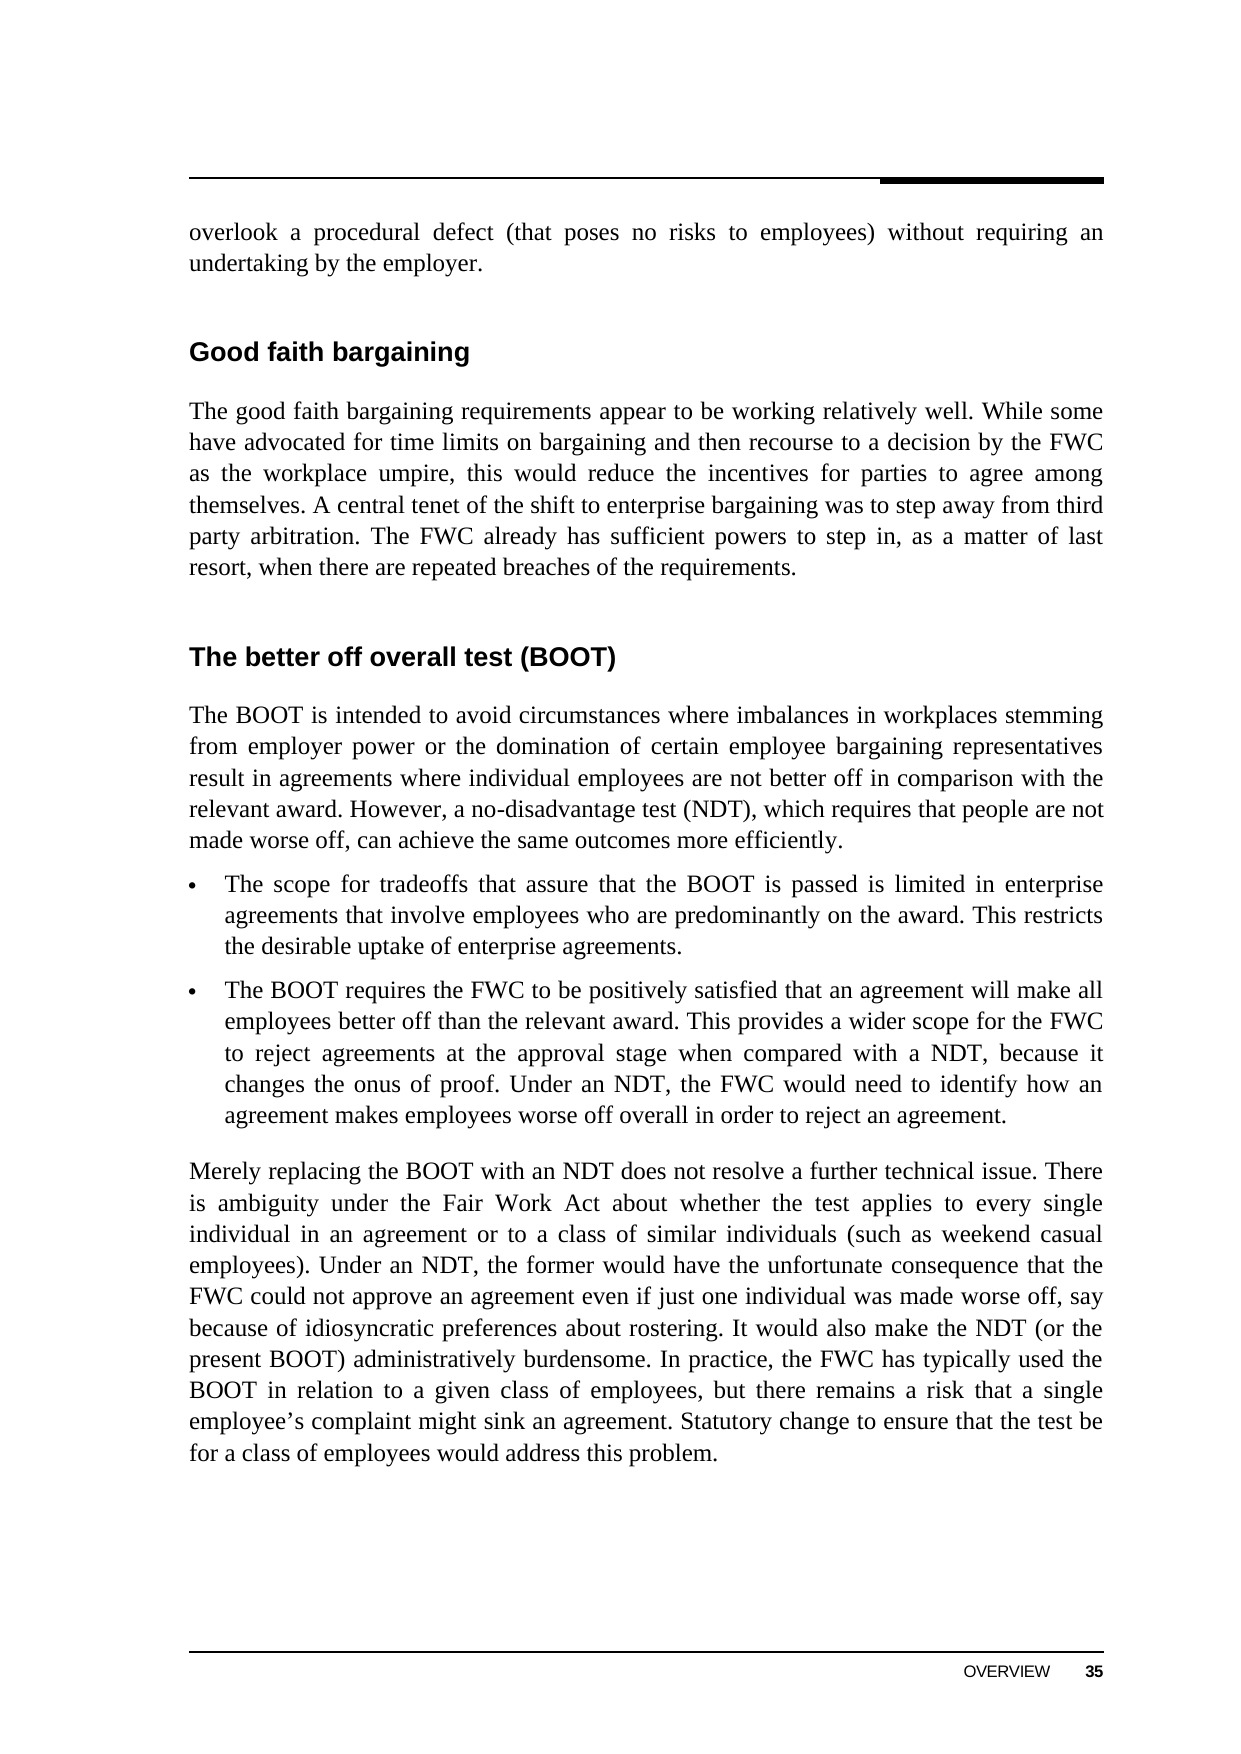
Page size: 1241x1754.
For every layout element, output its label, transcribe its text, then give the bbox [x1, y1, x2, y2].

text Merely replacing the BOOT with an NDT does not resolve a further technical issue. There is ambiguity under the Fair Work Act about whether the test applies to every single individual in an agreement or to a class of similar individuals (such as weekend casual employees). Under an NDT, the former would have the unfortunate consequence that the FWC could not approve an agreement even if just one individual was made worse off, say because of idiosyncratic preferences about rostering. It would also make the NDT (or the present BOOT) administratively burdensome. In practice, the FWC has typically used the BOOT in relation to a given class of employees, but there remains a risk that a single employee’s complaint might sink an agreement. Statutory change to ensure that the test be for a class of employees would address this problem. [189, 1154, 1104, 1466]
subtitle Good faith bargaining [189, 335, 1104, 368]
list The scope for tradeoffs that assure that the BOOT is passed is limited in enterprise agreements that involve employees who are predominantly on the award. This restricts the desirable uptake of enterprise agreements. [189, 866, 1104, 960]
text The BOOT is intended to avoid circumstances where imbalances in workplaces stemming from employer power or the domination of certain employee bargaining representatives result in agreements where individual employees are not better off in comparison with the relevant award. However, a no-disadvantage test (NDT), which requires that people are not made worse off, can achieve the same outcomes more efficiently. [189, 698, 1104, 854]
list The BOOT requires the FWC to be positively satisfied that an agreement will make all employees better off than the relevant award. This provides a wider scope for the FWC to reject agreements at the approval stage when compared with a NDT, because it changes the onus of proof. Under an NDT, the FWC would need to identify how an agreement makes employees worse off overall in order to reject an agreement. [189, 973, 1104, 1129]
subtitle The better off overall test (BOOT) [189, 639, 1104, 673]
text The good faith bargaining requirements appear to be working relatively well. While some have advocated for time limits on bargaining and then recourse to a decision by the FWC as the workplace umpire, this would reduce the incentives for parties to agree among themselves. A central tenet of the shift to enterprise bargaining was to step away from third party arbitration. The FWC already has sufficient powers to step in, as a matter of last resort, when there are repeated breaches of the requirements. [189, 393, 1104, 581]
